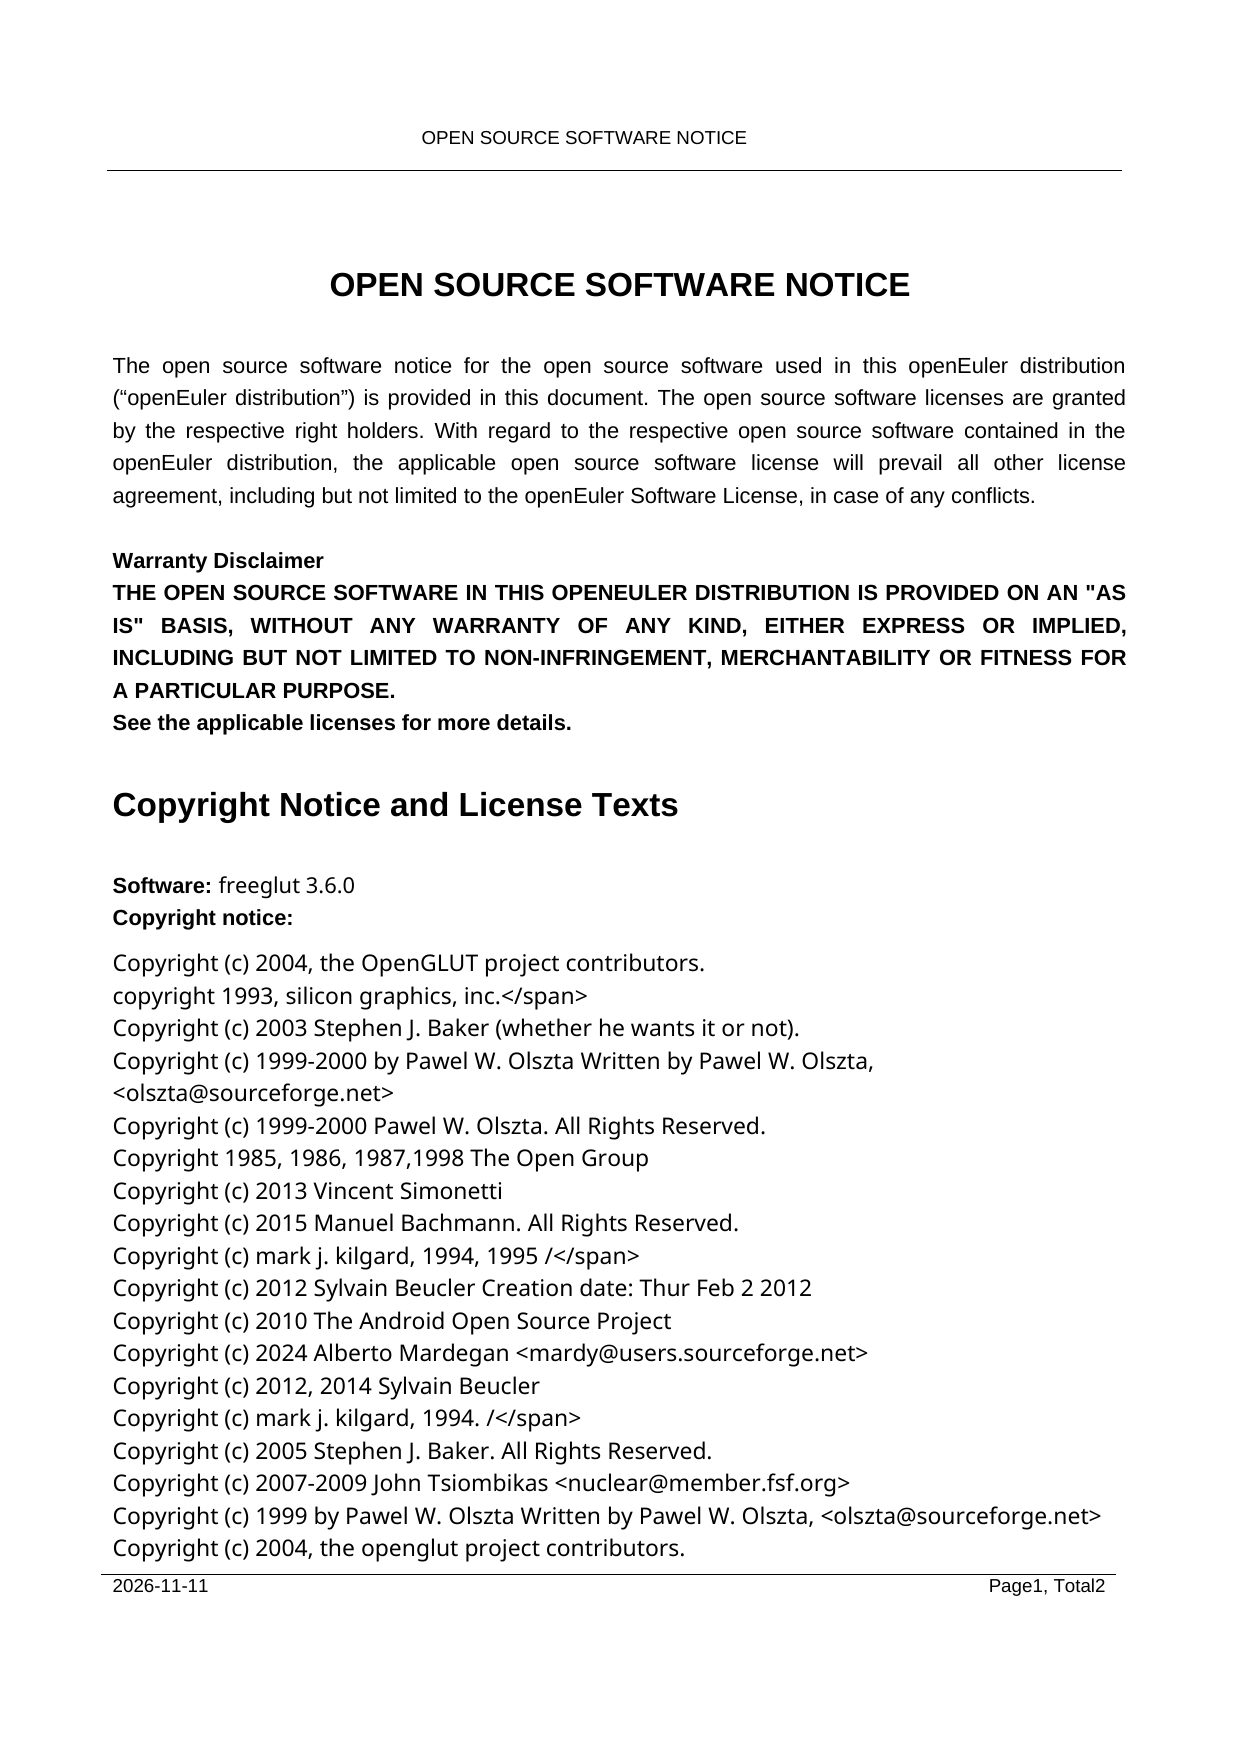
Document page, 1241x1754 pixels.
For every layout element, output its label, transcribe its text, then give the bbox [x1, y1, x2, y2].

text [112, 947, 1128, 1564]
text Warranty Disclaimer [112, 544, 1128, 576]
text Copyright Notice and License Texts [112, 771, 1128, 836]
title Software: freeglut 3.6.0 [112, 869, 1128, 901]
text The open source software notice for the open source software used in this openEuler distribution (“openEuler distribution”) is provided in this document. The open source software licenses are granted by the respective right holders. With regard to the respective open source software contained in the openEuler distribution, the applicable open source software license will prevail all other license agreement, including but not limited to the openEuler Software License, in case of any conflicts. [112, 349, 1128, 511]
text OPEN SOURCE SOFTWARE NOTICE [112, 251, 1128, 316]
text Copyright notice: [112, 901, 1128, 934]
text THE OPEN SOURCE SOFTWARE IN THIS OPENEULER DISTRIBUTION IS PROVIDED ON AN "AS IS" BASIS, WITHOUT ANY WARRANTY OF ANY KIND, EITHER EXPRESS OR IMPLIED, INCLUDING BUT NOT LIMITED TO NON-INFRINGEMENT, MERCHANTABILITY OR FITNESS FOR A PARTICULAR PURPOSE. See the applicable licenses for more details. [112, 576, 1128, 739]
